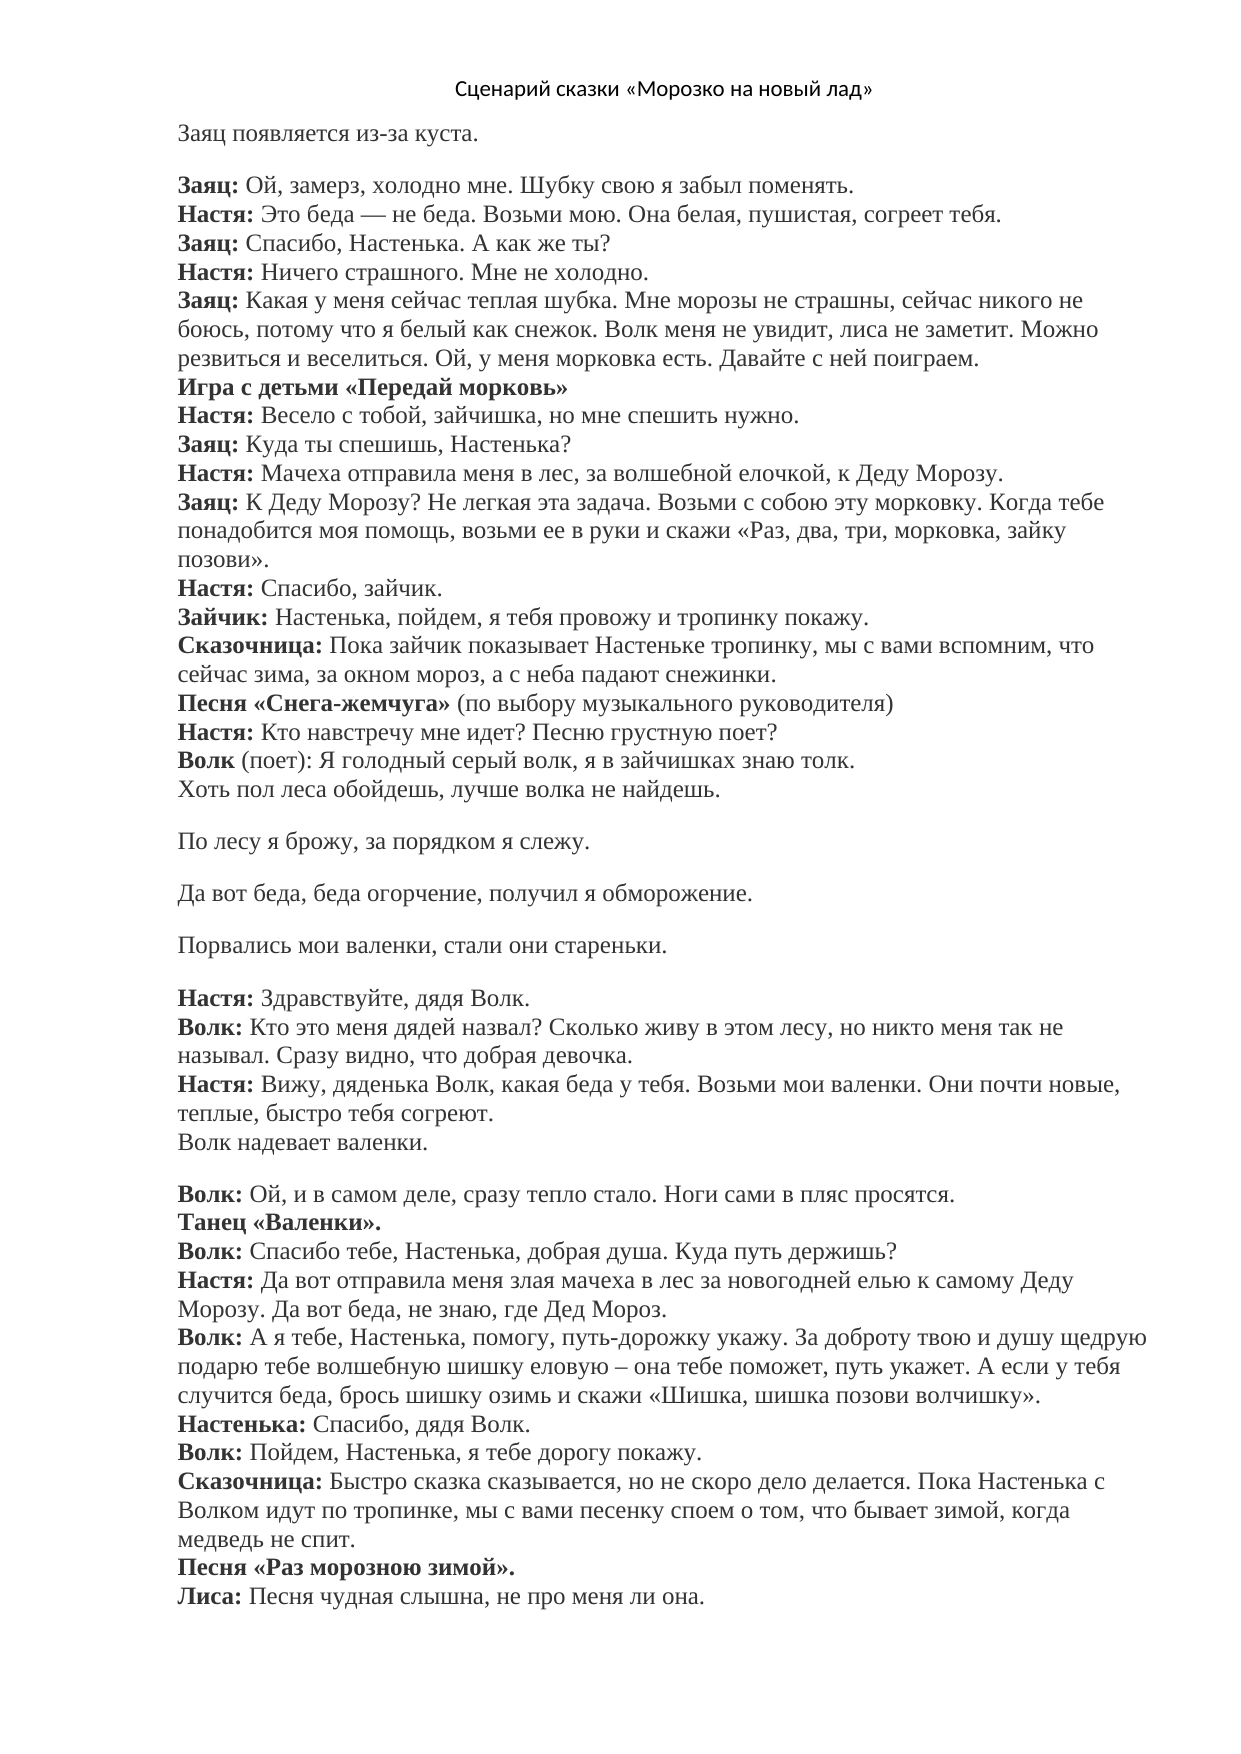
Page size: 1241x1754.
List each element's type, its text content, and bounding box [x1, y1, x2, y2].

text Зайчик: Настенька, пойдем, я тебя провожу и тропинку покажу. [177, 602, 1152, 630]
text Настя: Ничего страшного. Мне не холодно. [177, 257, 1152, 285]
text Настя: Здравствуйте, дядя Волк. [177, 983, 1152, 1012]
text Хоть пол леса обойдешь, лучше волка не найдешь. [177, 774, 1152, 803]
text Заяц: Спасибо, Настенька. А как же ты? [177, 228, 1152, 257]
text Настя: Спасибо, зайчик. [177, 573, 1152, 602]
text Песня «Снега-жемчуга» (по выбору музыкального руководителя) [177, 688, 1152, 717]
text Волк: Кто это меня дядей назвал? Сколько живу в этом лесу, но никто меня так не называл. Сразу видно, что добрая девочка. [177, 1012, 1152, 1069]
text Волк: А я тебе, Настенька, помогу, путь-дорожку укажу. За доброту твою и душу щедрую подарю тебе волшебную шишку еловую – она тебе поможет, путь укажет. А если у тебя случится беда, брось шишку озимь и скажи «Шишка, шишка позови волчишку». [177, 1322, 1152, 1409]
text Волк надевает валенки. [177, 1127, 1152, 1155]
text Настя: Кто навстречу мне идет? Песню грустную поет? [177, 717, 1152, 745]
text Волк: Спасибо тебе, Настенька, добрая душа. Куда путь держишь? [177, 1236, 1152, 1265]
text Настенька: Спасибо, дядя Волк. [177, 1409, 1152, 1437]
text Сказочница: Пока зайчик показывает Настеньке тропинку, мы с вами вспомним, что сейчас зима, за окном мороз, а с неба падают снежинки. [177, 630, 1152, 688]
text Заяц появляется из-за куста. [177, 118, 1152, 147]
text Волк: Пойдем, Настенька, я тебе дорогу покажу. [177, 1437, 1152, 1466]
text Заяц: Ой, замерз, холодно мне. Шубку свою я забыл поменять. [177, 170, 1152, 199]
text Настя: Да вот отправила меня злая мачеха в лес за новогодней елью к самому Деду Морозу. Да вот беда, не знаю, где Дед Мороз. [177, 1265, 1152, 1322]
text Сказочница: Быстро сказка сказывается, но не скоро дело делается. Пока Настенька с Волком идут по тропинке, мы с вами песенку споем о том, что бывает зимой, когда медведь не спит. [177, 1466, 1152, 1552]
text Лиса: Песня чудная слышна, не про меня ли она. [177, 1581, 1152, 1610]
text Заяц: Куда ты спешишь, Настенька? [177, 429, 1152, 458]
text По лесу я брожу, за порядком я слежу. [177, 826, 1152, 855]
text Настя: Мачеха отправила меня в лес, за волшебной елочкой, к Деду Морозу. [177, 458, 1152, 487]
text Настя: Вижу, дяденька Волк, какая беда у тебя. Возьми мои валенки. Они почти новые, теплые, быстро тебя согреют. [177, 1069, 1152, 1127]
text Волк: Ой, и в самом деле, сразу тепло стало. Ноги сами в пляс просятся. [177, 1179, 1152, 1207]
text Настя: Весело с тобой, зайчишка, но мне спешить нужно. [177, 400, 1152, 429]
text Порвались мои валенки, стали они стареньки. [177, 931, 1152, 959]
text Песня «Раз морозною зимой». [177, 1552, 1152, 1581]
text Да вот беда, беда огорчение, получил я обморожение. [177, 878, 1152, 907]
text Танец «Валенки». [177, 1207, 1152, 1236]
text Волк (поет): Я голодный серый волк, я в зайчишках знаю толк. [177, 745, 1152, 774]
text Настя: Это беда — не беда. Возьми мою. Она белая, пушистая, согреет тебя. [177, 199, 1152, 228]
text Заяц: Какая у меня сейчас теплая шубка. Мне морозы не страшны, сейчас никого не боюсь, потому что я белый как снежок. Волк меня не увидит, лиса не заметит. Можно резвиться и веселиться. Ой, у меня морковка есть. Давайте с ней поиграем. [177, 285, 1152, 372]
text Игра с детьми «Передай морковь» [177, 372, 1152, 400]
text Заяц: К Деду Морозу? Не легкая эта задача. Возьми с собою эту морковку. Когда тебе понадобится моя помощь, возьми ее в руки и скажи «Раз, два, три, морковка, зайку позови». [177, 487, 1152, 573]
